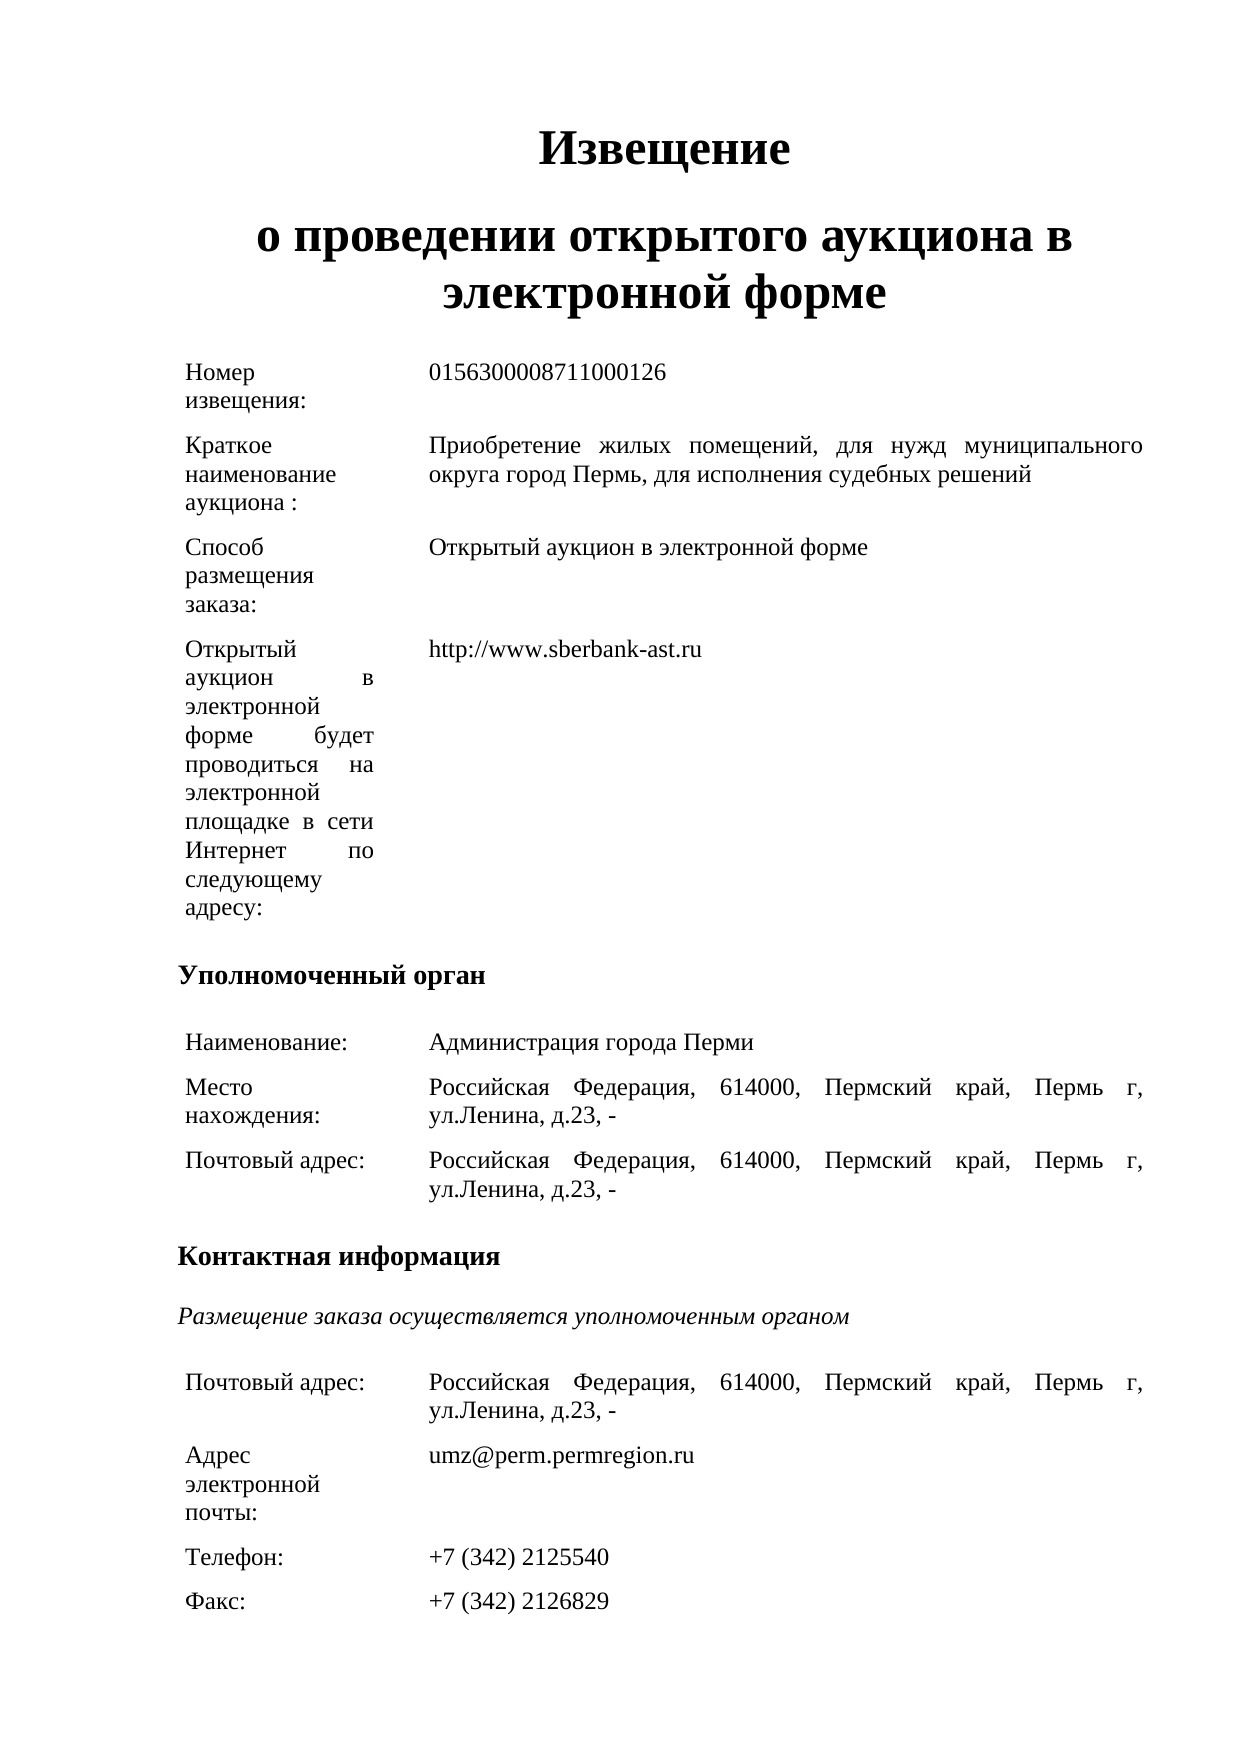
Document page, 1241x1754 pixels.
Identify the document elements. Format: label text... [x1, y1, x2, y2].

table_cell umz@perm.permregion.ru [421, 1432, 1152, 1534]
text Извещение [177, 118, 1152, 176]
text Уполномоченный орган [177, 958, 1152, 991]
table_header Наименование: [177, 1020, 421, 1064]
table_cell +7 (342) 2125540 [421, 1534, 1152, 1578]
table_cell +7 (342) 2126829 [421, 1578, 1152, 1623]
text Контактная информация [177, 1239, 1152, 1272]
table_cell Приобретение жилых помещений, для нужд муниципального округа город Пермь, для исполнения судебных решений [421, 422, 1152, 524]
table_cell Адрес электронной почты: [177, 1432, 421, 1534]
table_cell Российская Федерация, 614000, Пермский край, Пермь г, ул.Ленина, д.23, - [421, 1137, 1152, 1210]
table_cell Факс: [177, 1578, 421, 1623]
table_cell Телефон: [177, 1534, 421, 1578]
table_header Администрация города Перми [421, 1020, 1152, 1064]
table_cell Открытый аукцион в электронной форме [421, 524, 1152, 626]
table_cell Краткое наименование аукциона : [177, 422, 421, 524]
table_header 0156300008711000126 [421, 349, 1152, 422]
table_header Российская Федерация, 614000, Пермский край, Пермь г, ул.Ленина, д.23, - [421, 1359, 1152, 1432]
text Размещение заказа осуществляется уполномоченным органом [177, 1301, 1152, 1330]
table_cell Место нахождения: [177, 1064, 421, 1137]
table_cell Почтовый адрес: [177, 1137, 421, 1210]
table_cell http://www.sberbank-ast.ru [421, 626, 1152, 929]
table_header Почтовый адрес: [177, 1359, 421, 1432]
table_cell Способ размещения заказа: [177, 524, 421, 626]
table_header Номер извещения: [177, 349, 421, 422]
table_cell Российская Федерация, 614000, Пермский край, Пермь г, ул.Ленина, д.23, - [421, 1064, 1152, 1137]
table_cell Открытый аукцион в электронной форме будет проводиться на электронной площадке в сети Интернет по следующему адресу: [177, 626, 421, 929]
text о проведении открытого аукциона в электронной форме [177, 205, 1152, 320]
